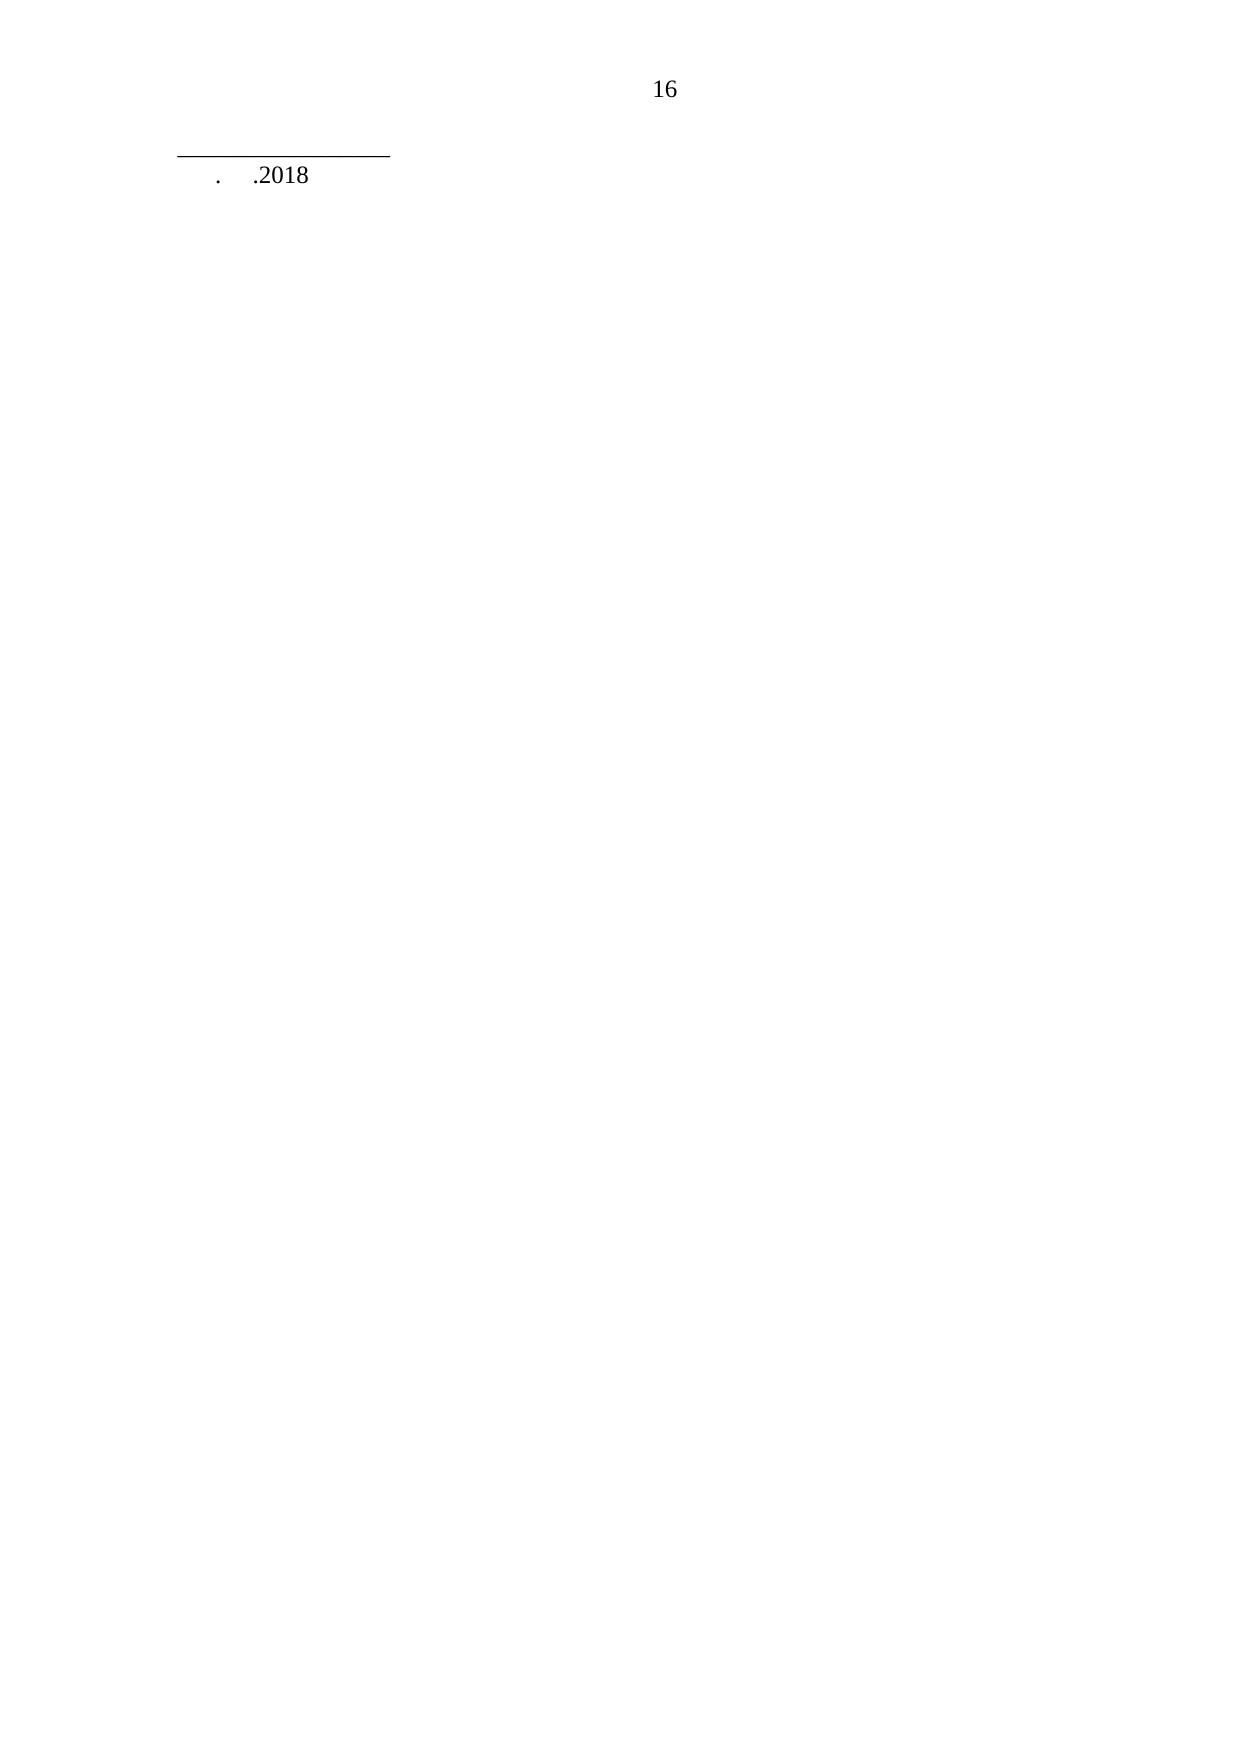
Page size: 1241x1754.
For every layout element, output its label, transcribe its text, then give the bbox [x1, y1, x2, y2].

text _________________ [177, 131, 1152, 160]
text . .2018 [177, 160, 1152, 189]
